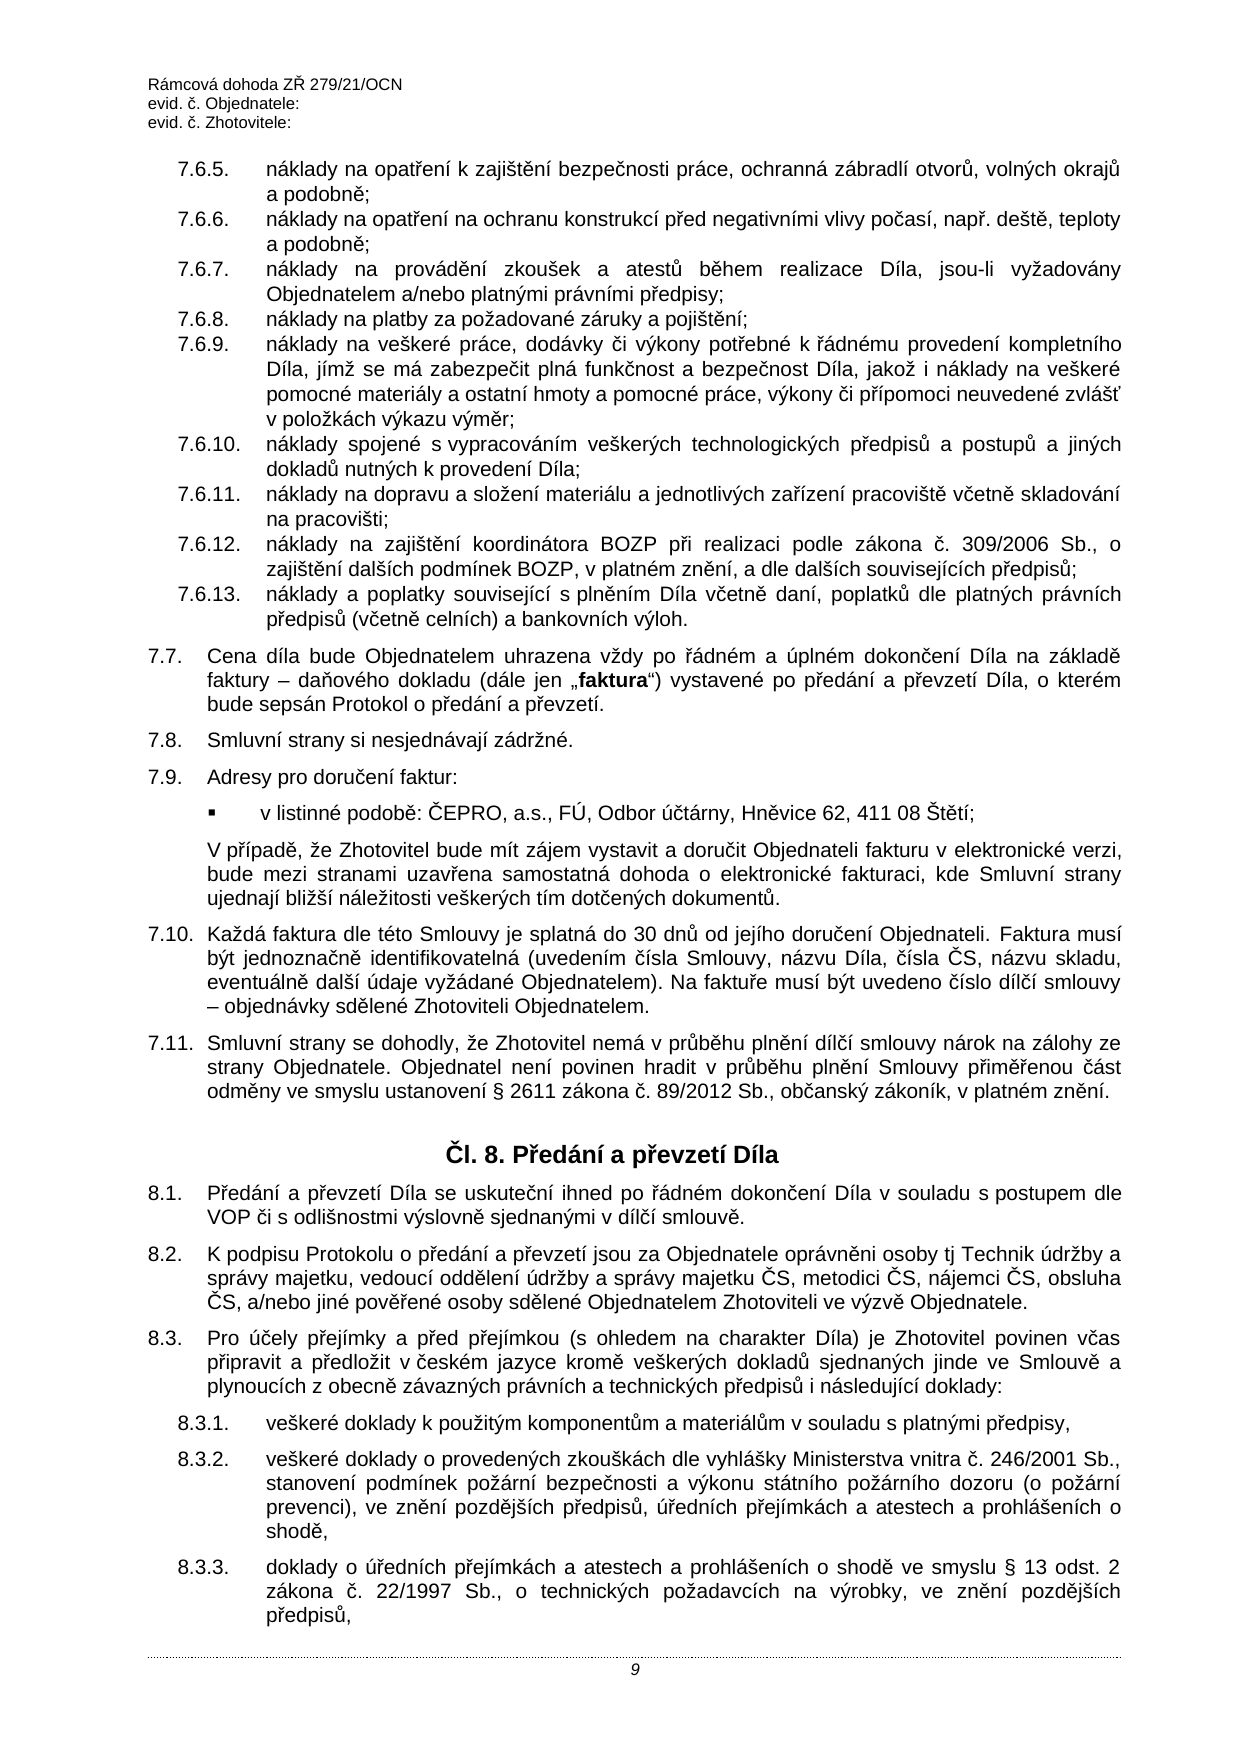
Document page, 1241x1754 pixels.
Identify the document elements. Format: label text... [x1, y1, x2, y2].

list Cena díla bude Objednatelem uhrazena vždy po řádném a úplném dokončení Díla na základě faktury – daňového dokladu (dále jen „faktura“) vystavené po předání a převzetí Díla, o kterém bude sepsán Protokol o předání a převzetí. [148, 644, 1122, 716]
list Adresy pro doručení faktur: [148, 765, 1122, 789]
list Každá faktura dle této Smlouvy je splatná do 30 dnů od jejího doručení Objednateli. Faktura musí být jednoznačně identifikovatelná (uvedením čísla Smlouvy, názvu Díla, čísla ČS, názvu skladu, eventuálně další údaje vyžádané Objednatelem). Na faktuře musí být uvedeno číslo dílčí smlouvy – objednávky sdělené Zhotoviteli Objednatelem. [148, 922, 1122, 1018]
text náklady na veškeré práce, dodávky či výkony potřebné k řádnému provedení kompletního Díla, jímž se má zabezpečit plná funkčnost a bezpečnost Díla, jakož i náklady na veškeré pomocné materiály a ostatní hmoty a pomocné práce, výkony či přípomoci neuvedené zvlášť v položkách výkazu výměr; [177, 331, 1122, 431]
text náklady na opatření na ochranu konstrukcí před negativními vlivy počasí, např. deště, teploty a podobně; [177, 206, 1122, 256]
list Pro účely přejímky a před přejímkou (s ohledem na charakter Díla) je Zhotovitel povinen včas připravit a předložit v českém jazyce kromě veškerých dokladů sjednaných jinde ve Smlouvě a plynoucích z obecně závazných právních a technických předpisů i následující doklady: [148, 1326, 1122, 1398]
text náklady na opatření k zajištění bezpečnosti práce, ochranná zábradlí otvorů, volných okrajů a podobně; [177, 156, 1122, 206]
text náklady na zajištění koordinátora BOZP při realizaci podle zákona č. 309/2006 Sb., o zajištění dalších podmínek BOZP, v platném znění, a dle dalších souvisejících předpisů; [177, 531, 1122, 581]
text náklady na provádění zkoušek a atestů během realizace Díla, jsou-li vyžadovány Objednatelem a/nebo platnými právními předpisy; [177, 256, 1122, 306]
text náklady spojené s vypracováním veškerých technologických předpisů a postupů a jiných dokladů nutných k provedení Díla; [177, 431, 1122, 481]
list Smluvní strany si nesjednávají zádržné. [148, 728, 1122, 752]
text V případě, že Zhotovitel bude mít zájem vystavit a doručit Objednateli fakturu v elektronické verzi, bude mezi stranami uzavřena samostatná dohoda o elektronické fakturaci, kde Smluvní strany ujednají bližší náležitosti veškerých tím dotčených dokumentů. [207, 838, 1122, 910]
list Smluvní strany se dohodly, že Zhotovitel nemá v průběhu plnění dílčí smlouvy nárok na zálohy ze strany Objednatele. Objednatel není povinen hradit v průběhu plnění Smlouvy přiměřenou část odměny ve smyslu ustanovení § 2611 zákona č. 89/2012 Sb., občanský zákoník, v platném znění. [148, 1031, 1122, 1102]
text náklady a poplatky související s plněním Díla včetně daní, poplatků dle platných právních předpisů (včetně celních) a bankovních výloh. [177, 581, 1122, 631]
text doklady o úředních přejímkách a atestech a prohlášeních o shodě ve smyslu § 13 odst. 2 zákona č. 22/1997 Sb., o technických požadavcích na výrobky, ve znění pozdějších předpisů, [177, 1555, 1122, 1627]
text veškeré doklady k použitým komponentům a materiálům v souladu s platnými předpisy, [177, 1410, 1122, 1434]
text veškeré doklady o provedených zkouškách dle vyhlášky Ministerstva vnitra č. 246/2001 Sb., stanovení podmínek požární bezpečnosti a výkonu státního požárního dozoru (o požární prevenci), ve znění pozdějších předpisů, úředních přejímkách a atestech a prohlášeních o shodě, [177, 1447, 1122, 1543]
list Předání a převzetí Díla se uskuteční ihned po řádném dokončení Díla v souladu s postupem dle VOP či s odlišnostmi výslovně sjednanými v dílčí smlouvě. [148, 1181, 1122, 1229]
list K podpisu Protokolu o předání a převzetí jsou za Objednatele oprávněni osoby tj Technik údržby a správy majetku, vedoucí oddělení údržby a správy majetku ČS, metodici ČS, nájemci ČS, obsluha ČS, a/nebo jiné pověřené osoby sdělené Objednatelem Zhotoviteli ve výzvě Objednatele. [148, 1242, 1122, 1313]
text náklady na platby za požadované záruky a pojištění; [177, 306, 1122, 331]
text náklady na dopravu a složení materiálu a jednotlivých zařízení pracoviště včetně skladování na pracovišti; [177, 481, 1122, 531]
list v listinné podobě: ČEPRO, a.s., FÚ, Odbor účtárny, Hněvice 62, 411 08 Štětí; [207, 801, 1122, 825]
list Předání a převzetí Díla [102, 1140, 1122, 1169]
